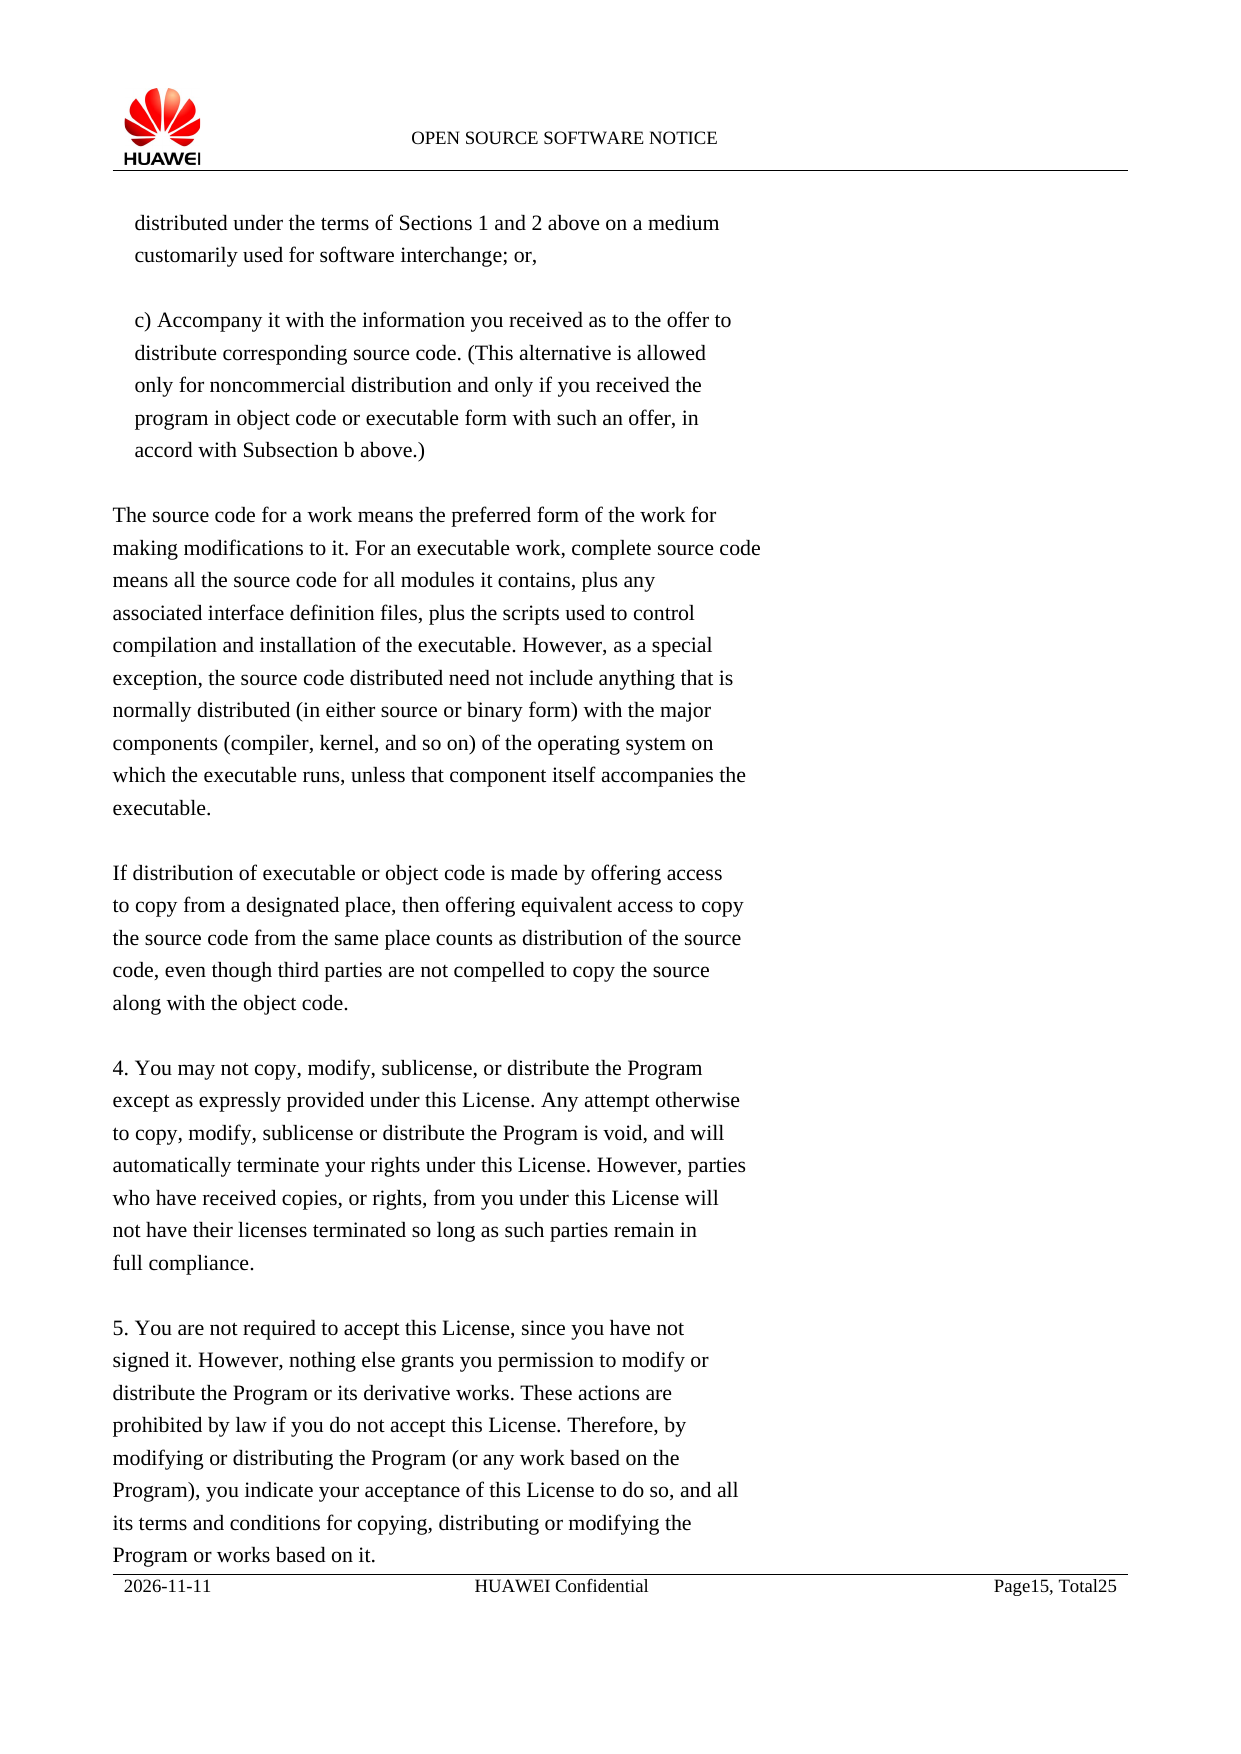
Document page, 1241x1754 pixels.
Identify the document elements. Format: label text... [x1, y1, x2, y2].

picture [124, 88, 201, 165]
